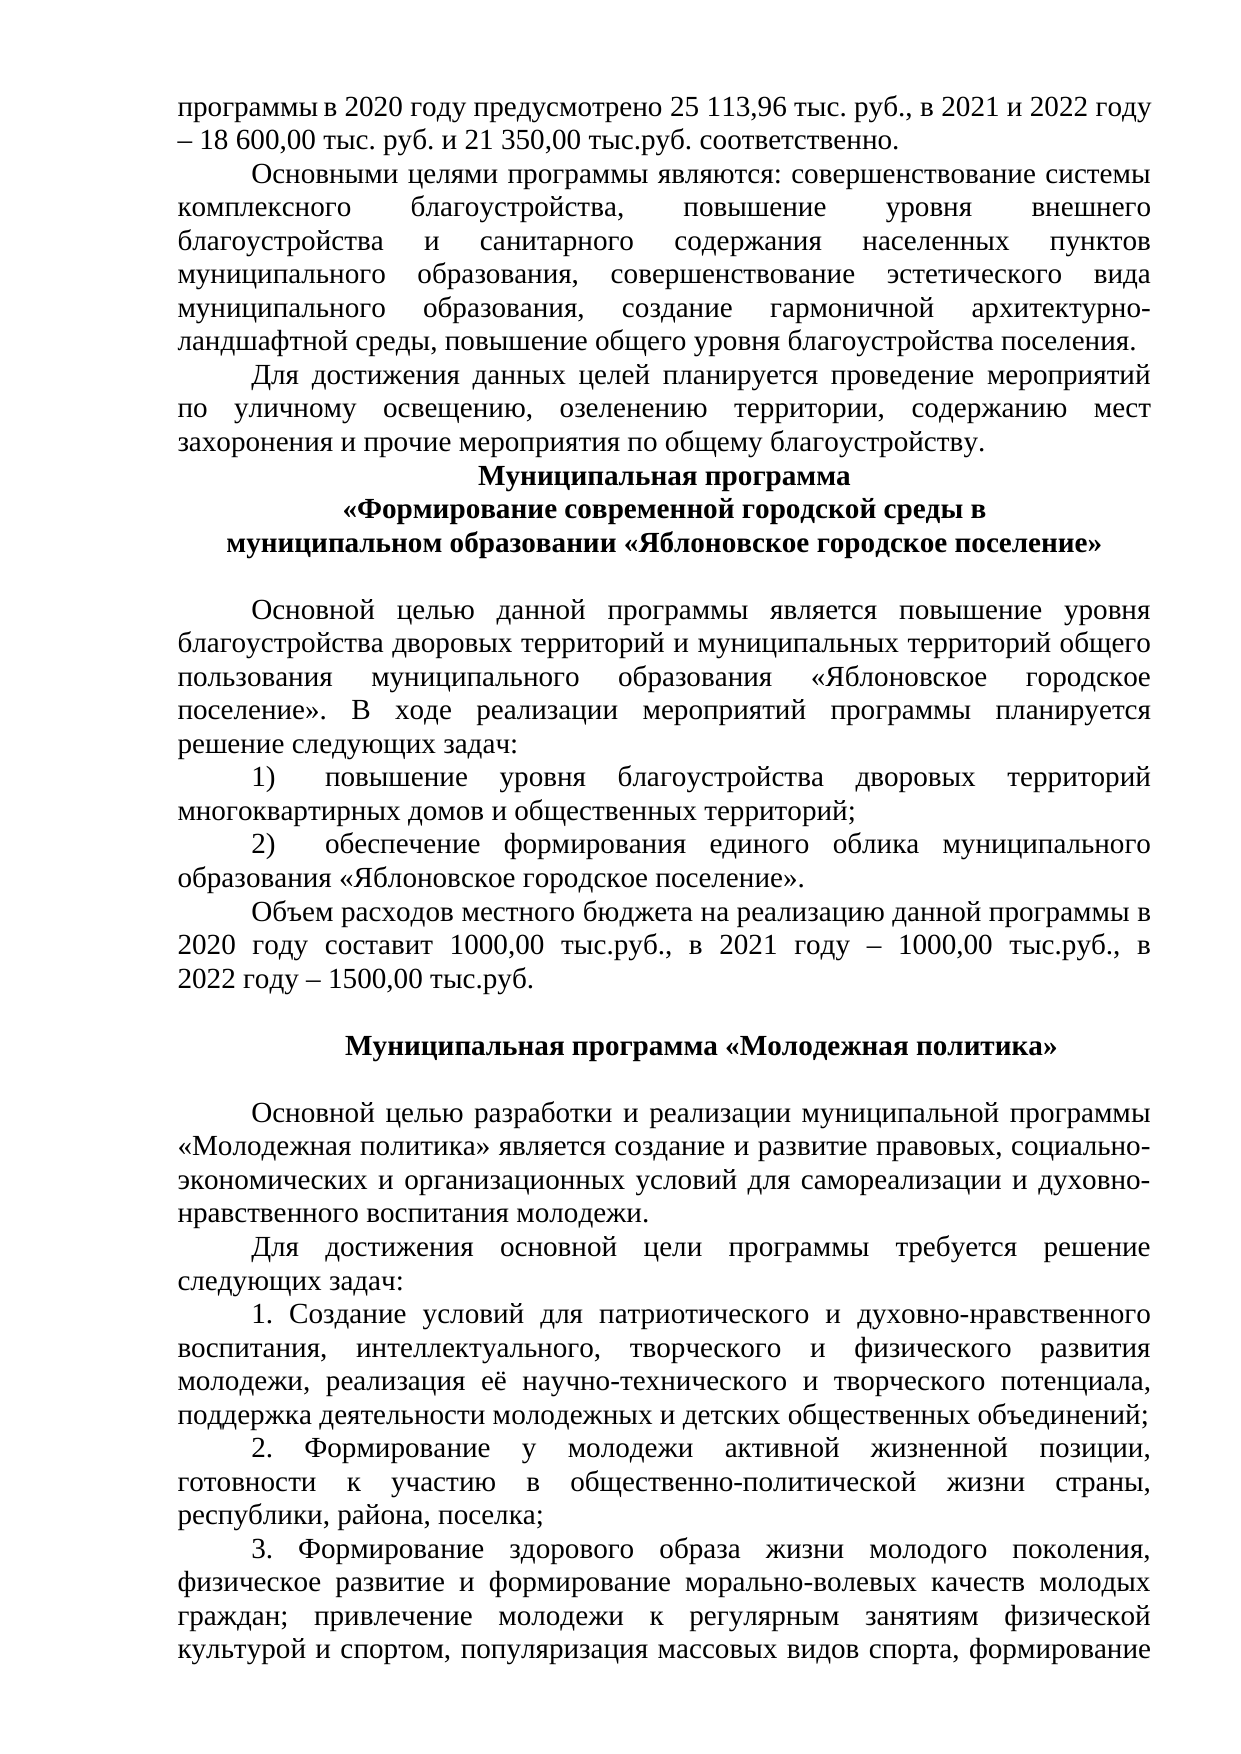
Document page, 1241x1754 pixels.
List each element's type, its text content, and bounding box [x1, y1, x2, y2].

text муниципальном образовании «Яблоновское городское поселение» [133, 525, 1152, 558]
text Основной целью разработки и реализации муниципальной программы «Молодежная политика» является создание и развитие правовых, социально-экономических и организационных условий для самореализации и духовно-нравственного воспитания молодежи. [177, 1095, 1152, 1229]
text Основными целями программы являются: совершенствование системы комплексного благоустройства, повышение уровня внешнего благоустройства и санитарного содержания населенных пунктов муниципального образования, совершенствование эстетического вида муниципального образования, создание гармоничной архитектурно-ландшафтной среды, повышение общего уровня благоустройства поселения. [177, 156, 1152, 357]
text Для достижения данных целей планируется проведение мероприятий по уличному освещению, озеленению территории, содержанию мест захоронения и прочие мероприятия по общему благоустройству. [177, 357, 1152, 458]
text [177, 1531, 1152, 1665]
text 2) обеспечение формирования единого облика муниципального образования «Яблоновское городское поселение». [177, 827, 1152, 894]
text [177, 89, 1152, 156]
text Муниципальная программа «Молодежная политика» [177, 1028, 1152, 1061]
text 1. Создание условий для патриотического и духовно-нравственного воспитания, интеллектуального, творческого и физического развития молодежи, реализация её научно-технического и творческого потенциала, поддержка деятельности молодежных и детских общественных объединений; [177, 1296, 1152, 1430]
text Муниципальная программа [133, 458, 1152, 491]
text Основной целью данной программы является повышение уровня благоустройства дворовых территорий и муниципальных территорий общего пользования муниципального образования «Яблоновское городское поселение». В ходе реализации мероприятий программы планируется решение следующих задач: [177, 592, 1152, 759]
text 2. Формирование у молодежи активной жизненной позиции, готовности к участию в общественно-политической жизни страны, республики, района, поселка; [177, 1430, 1152, 1531]
text 1) повышение уровня благоустройства дворовых территорий многоквартирных домов и общественных территорий; [177, 759, 1152, 827]
text Для достижения основной цели программы требуется решение следующих задач: [177, 1229, 1152, 1296]
text Объем расходов местного бюджета на реализацию данной программы в 2020 году составит 1000,00 тыс.руб., в 2021 году – 1000,00 тыс.руб., в 2022 году – 1500,00 тыс.руб. [177, 894, 1152, 994]
text «Формирование современной городской среды в [133, 491, 1152, 525]
